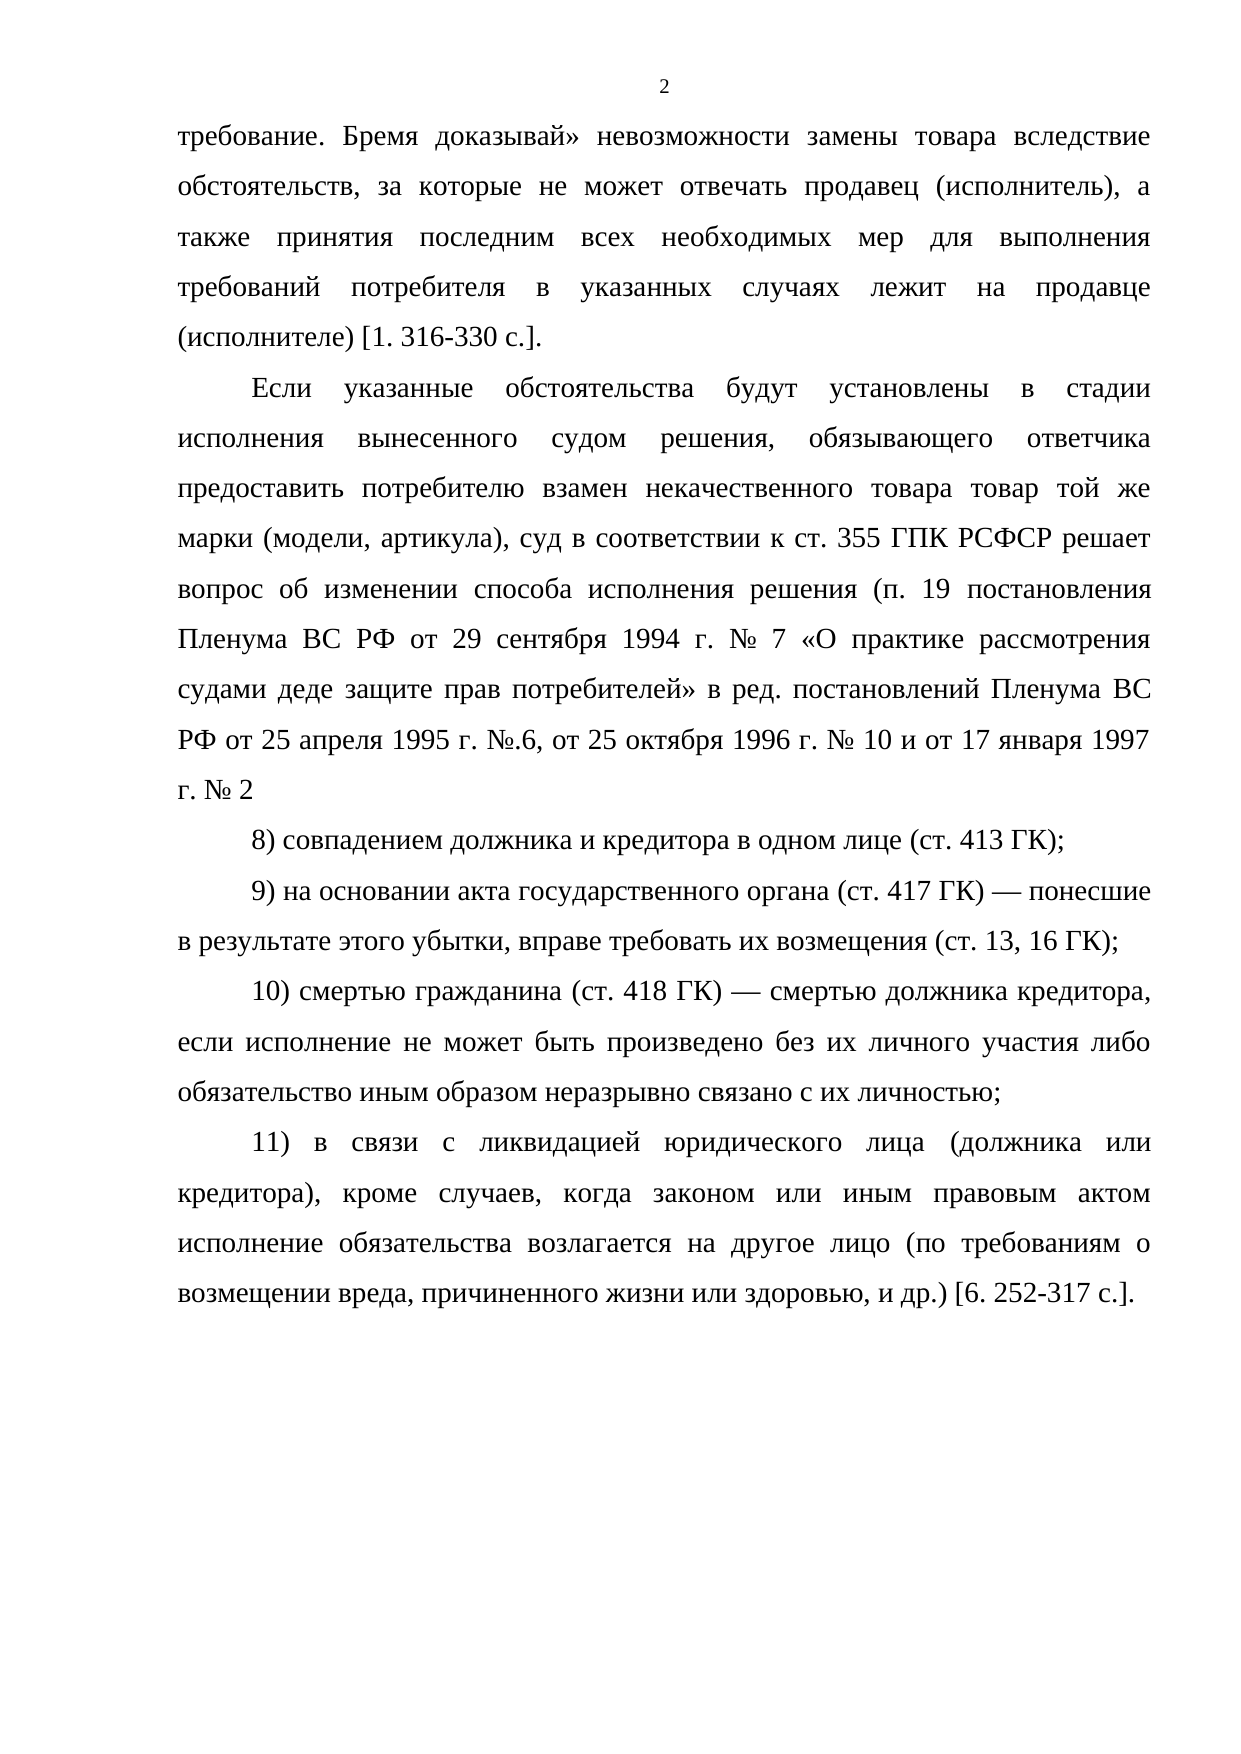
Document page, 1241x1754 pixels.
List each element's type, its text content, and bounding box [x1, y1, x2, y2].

text 9) на основании акта государственного органа (ст. 417 ГК) — понесшие в результате этого убытки, вправе требовать их возмещения (ст. 13, 16 ГК); [177, 873, 1152, 957]
text 11) в связи с ликвидацией юридического лица (должника или кредитора), кроме случаев, когда законом или иным правовым актом исполнение обязательства возлагается на другое лицо (по требованиям о возмещении вреда, причиненного жизни или здоровью, и др.) [6. 252-317 с.]. [177, 1124, 1152, 1309]
text 8) совпадением должника и кредитора в одном лице (ст. 413 ГК); [177, 822, 1152, 856]
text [177, 118, 1152, 353]
text 10) смертью гражданина (ст. 418 ГК) — смертью должника кредитора, если исполнение не может быть произведено без их личного участия либо обязательство иным образом неразрывно связано с их личностью; [177, 973, 1152, 1108]
text Если указанные обстоятельства будут установлены в стадии исполнения вынесенного судом решения, обязывающего ответчика предоставить потребителю взамен некачественного товара товар той же марки (модели, артикула), суд в соответствии к ст. 355 ГПК РСФСР решает вопрос об изменении способа исполнения решения (п. 19 постановления Пленума ВС РФ от 29 сентября . № 7 «О практике рассмотрения судами деде защите прав потребителей» в ред. постановлений Пленума ВС РФ от 25 апреля . №.6, от 25 октября . № 10 и от 17 января 1997 г. № 2 [177, 370, 1152, 806]
